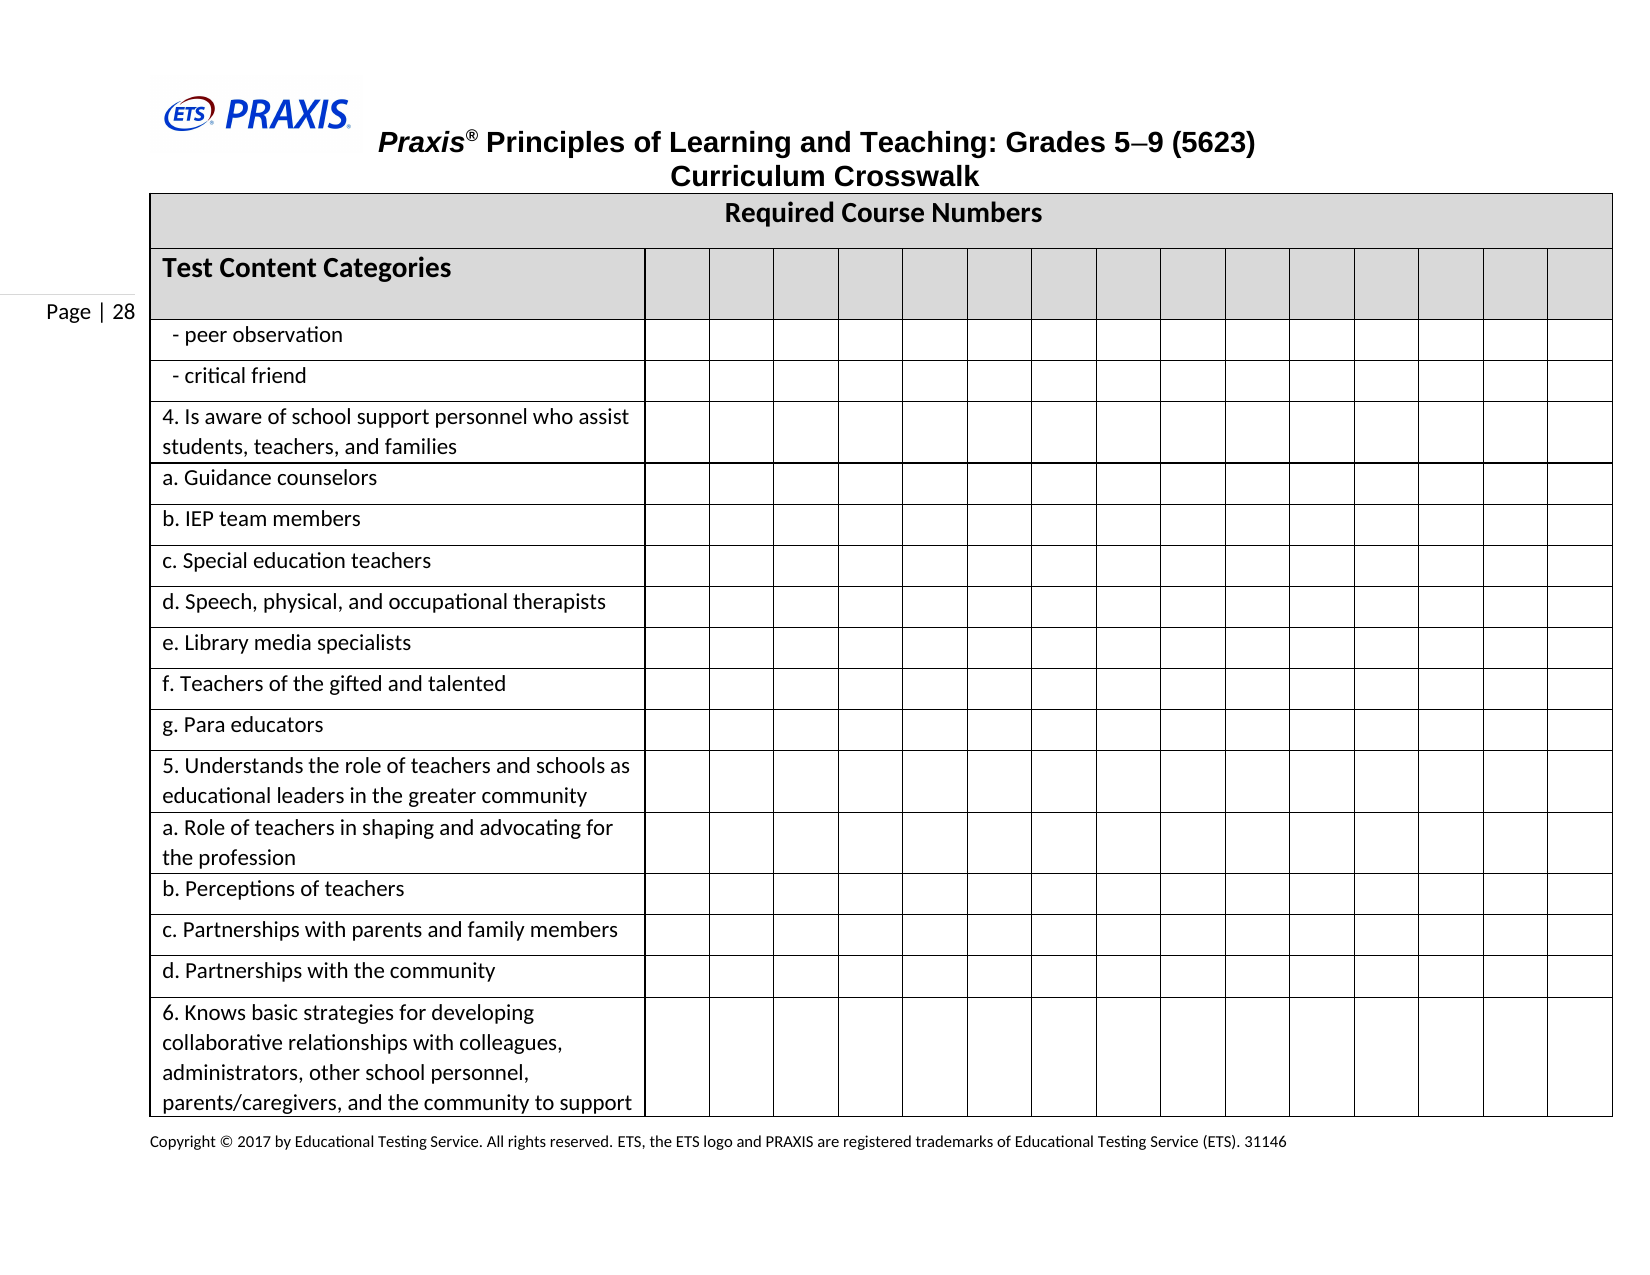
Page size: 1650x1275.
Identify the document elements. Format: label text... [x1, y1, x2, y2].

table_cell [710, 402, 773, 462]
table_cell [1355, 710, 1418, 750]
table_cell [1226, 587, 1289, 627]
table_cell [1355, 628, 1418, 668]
table_cell [1419, 249, 1483, 319]
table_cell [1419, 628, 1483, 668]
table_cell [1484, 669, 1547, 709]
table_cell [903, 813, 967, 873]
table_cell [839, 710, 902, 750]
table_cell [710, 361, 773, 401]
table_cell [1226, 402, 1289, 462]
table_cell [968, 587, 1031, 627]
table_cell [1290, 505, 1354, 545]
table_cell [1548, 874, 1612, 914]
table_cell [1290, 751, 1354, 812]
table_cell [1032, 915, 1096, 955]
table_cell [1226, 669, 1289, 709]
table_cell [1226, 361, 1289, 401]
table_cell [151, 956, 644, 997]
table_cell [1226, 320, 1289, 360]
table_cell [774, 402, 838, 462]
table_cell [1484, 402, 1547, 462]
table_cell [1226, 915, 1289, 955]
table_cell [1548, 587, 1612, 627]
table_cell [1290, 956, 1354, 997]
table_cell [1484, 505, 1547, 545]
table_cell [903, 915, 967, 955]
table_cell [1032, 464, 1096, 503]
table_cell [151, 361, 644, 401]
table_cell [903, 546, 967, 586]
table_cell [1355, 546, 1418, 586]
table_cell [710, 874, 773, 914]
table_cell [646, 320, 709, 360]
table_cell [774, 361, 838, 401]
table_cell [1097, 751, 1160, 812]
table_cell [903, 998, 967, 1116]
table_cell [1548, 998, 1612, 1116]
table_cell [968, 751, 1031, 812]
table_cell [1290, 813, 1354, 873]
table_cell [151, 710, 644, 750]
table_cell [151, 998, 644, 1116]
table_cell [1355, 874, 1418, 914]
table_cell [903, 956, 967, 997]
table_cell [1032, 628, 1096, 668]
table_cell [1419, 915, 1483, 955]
table_cell [1226, 249, 1289, 319]
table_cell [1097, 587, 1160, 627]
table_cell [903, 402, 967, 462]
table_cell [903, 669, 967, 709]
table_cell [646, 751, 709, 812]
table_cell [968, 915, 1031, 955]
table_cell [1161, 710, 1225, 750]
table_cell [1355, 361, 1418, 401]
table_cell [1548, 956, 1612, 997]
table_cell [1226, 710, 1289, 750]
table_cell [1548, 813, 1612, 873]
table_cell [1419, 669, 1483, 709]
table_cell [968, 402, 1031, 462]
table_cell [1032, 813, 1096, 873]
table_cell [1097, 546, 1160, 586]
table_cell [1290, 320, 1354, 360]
table_cell [1161, 249, 1225, 319]
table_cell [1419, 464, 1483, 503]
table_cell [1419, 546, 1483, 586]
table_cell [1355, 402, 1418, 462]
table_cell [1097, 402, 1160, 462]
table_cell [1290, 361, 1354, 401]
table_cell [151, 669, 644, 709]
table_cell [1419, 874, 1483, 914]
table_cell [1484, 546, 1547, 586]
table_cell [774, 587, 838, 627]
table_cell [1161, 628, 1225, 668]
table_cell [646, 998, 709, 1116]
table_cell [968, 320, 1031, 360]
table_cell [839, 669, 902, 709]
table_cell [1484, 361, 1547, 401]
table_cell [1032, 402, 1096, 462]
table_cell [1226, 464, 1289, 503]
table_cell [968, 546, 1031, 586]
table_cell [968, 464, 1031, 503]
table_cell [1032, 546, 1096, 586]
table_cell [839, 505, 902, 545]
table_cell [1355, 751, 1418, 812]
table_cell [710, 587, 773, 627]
table_cell [903, 249, 967, 319]
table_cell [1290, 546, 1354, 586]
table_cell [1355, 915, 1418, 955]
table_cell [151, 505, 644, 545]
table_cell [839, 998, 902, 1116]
table_cell [710, 249, 773, 319]
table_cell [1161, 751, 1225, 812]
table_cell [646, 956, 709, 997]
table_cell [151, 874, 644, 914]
table_cell [774, 249, 838, 319]
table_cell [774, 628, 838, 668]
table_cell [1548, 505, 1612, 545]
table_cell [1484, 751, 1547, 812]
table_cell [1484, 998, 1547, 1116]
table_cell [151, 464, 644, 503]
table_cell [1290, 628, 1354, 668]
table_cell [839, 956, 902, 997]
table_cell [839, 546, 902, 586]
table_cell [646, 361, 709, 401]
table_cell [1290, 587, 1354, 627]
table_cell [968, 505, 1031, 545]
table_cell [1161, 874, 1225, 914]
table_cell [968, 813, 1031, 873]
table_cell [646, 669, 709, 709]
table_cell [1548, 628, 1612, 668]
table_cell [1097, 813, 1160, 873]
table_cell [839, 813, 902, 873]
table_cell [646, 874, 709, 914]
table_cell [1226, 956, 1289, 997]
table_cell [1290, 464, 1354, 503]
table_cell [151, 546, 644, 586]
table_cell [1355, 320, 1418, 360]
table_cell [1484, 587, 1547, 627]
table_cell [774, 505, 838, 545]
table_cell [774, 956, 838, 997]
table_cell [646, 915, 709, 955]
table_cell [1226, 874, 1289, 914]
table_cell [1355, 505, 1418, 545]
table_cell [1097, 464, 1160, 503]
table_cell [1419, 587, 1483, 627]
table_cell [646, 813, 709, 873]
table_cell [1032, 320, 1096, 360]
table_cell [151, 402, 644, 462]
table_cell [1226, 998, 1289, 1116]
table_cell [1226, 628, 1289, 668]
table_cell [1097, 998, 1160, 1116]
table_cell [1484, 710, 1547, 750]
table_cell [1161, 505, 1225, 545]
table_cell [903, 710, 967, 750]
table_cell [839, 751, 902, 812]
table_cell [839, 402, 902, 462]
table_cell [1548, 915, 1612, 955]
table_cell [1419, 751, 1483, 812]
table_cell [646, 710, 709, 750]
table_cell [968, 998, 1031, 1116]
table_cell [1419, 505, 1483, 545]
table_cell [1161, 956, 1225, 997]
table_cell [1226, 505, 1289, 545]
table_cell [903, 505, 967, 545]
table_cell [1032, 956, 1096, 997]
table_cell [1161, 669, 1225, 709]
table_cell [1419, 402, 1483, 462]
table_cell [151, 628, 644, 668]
table_cell [646, 249, 709, 319]
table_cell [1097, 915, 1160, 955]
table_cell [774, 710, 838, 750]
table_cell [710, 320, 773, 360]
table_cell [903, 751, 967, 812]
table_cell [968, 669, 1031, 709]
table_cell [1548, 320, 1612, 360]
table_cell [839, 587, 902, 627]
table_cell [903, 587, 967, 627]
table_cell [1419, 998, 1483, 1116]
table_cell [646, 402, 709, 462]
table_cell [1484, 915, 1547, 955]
table_cell Test Content Categories [151, 249, 644, 319]
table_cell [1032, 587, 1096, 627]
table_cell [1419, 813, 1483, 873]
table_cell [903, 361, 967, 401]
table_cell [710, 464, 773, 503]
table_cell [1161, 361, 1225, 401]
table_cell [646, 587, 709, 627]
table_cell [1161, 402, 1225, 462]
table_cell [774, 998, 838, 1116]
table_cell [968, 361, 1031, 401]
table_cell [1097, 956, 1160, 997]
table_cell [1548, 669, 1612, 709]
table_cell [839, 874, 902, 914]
table_cell [1484, 249, 1547, 319]
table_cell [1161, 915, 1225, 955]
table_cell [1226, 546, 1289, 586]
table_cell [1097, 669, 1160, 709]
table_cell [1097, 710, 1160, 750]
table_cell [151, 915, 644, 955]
table_cell [839, 249, 902, 319]
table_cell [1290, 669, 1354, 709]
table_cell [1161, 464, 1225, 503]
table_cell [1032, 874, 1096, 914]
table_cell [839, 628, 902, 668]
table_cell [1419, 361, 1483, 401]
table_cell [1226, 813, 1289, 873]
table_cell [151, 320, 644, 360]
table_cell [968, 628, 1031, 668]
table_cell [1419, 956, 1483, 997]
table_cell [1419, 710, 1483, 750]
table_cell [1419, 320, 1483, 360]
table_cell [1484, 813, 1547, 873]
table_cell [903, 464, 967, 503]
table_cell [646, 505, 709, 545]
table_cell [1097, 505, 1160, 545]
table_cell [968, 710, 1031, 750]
table_cell [968, 249, 1031, 319]
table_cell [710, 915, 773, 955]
picture [150, 75, 363, 153]
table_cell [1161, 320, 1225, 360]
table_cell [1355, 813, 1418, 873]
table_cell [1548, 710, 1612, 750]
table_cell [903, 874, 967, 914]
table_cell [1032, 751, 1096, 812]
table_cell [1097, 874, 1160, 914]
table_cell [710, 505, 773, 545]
table_cell [1290, 249, 1354, 319]
table_cell [1032, 249, 1096, 319]
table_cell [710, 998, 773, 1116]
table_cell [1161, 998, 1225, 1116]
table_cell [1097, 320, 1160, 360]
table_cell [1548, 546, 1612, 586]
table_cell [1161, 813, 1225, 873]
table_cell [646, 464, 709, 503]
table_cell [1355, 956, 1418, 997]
table_cell [1548, 249, 1612, 319]
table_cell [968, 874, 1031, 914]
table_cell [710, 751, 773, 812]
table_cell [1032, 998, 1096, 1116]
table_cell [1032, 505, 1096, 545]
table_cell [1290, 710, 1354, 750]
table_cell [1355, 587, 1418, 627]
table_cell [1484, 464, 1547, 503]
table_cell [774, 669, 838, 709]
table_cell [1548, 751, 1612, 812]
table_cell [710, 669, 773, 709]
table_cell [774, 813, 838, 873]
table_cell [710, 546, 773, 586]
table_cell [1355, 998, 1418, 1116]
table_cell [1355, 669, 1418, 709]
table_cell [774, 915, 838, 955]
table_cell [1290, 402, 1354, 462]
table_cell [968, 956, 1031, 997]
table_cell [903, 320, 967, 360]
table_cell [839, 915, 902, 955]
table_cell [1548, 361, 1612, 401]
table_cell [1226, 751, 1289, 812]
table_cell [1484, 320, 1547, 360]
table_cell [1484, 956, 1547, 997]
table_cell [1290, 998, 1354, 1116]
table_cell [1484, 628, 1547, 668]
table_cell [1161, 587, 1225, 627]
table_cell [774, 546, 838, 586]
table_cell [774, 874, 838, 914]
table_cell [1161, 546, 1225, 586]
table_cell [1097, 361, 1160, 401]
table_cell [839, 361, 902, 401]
table_header Required Course Numbers [151, 194, 1612, 248]
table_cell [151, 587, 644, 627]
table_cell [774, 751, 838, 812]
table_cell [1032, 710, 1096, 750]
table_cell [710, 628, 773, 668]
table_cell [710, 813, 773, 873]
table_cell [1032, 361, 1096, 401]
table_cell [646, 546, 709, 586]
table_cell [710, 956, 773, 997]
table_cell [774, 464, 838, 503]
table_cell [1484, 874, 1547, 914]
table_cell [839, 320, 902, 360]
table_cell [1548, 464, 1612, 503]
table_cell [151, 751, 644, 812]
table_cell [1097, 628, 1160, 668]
table_cell [1355, 249, 1418, 319]
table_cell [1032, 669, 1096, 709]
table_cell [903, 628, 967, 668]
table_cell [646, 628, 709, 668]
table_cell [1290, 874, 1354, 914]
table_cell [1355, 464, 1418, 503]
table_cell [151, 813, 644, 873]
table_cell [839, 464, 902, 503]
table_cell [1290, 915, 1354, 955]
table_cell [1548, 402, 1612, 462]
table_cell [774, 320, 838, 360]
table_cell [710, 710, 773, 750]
table_cell [1097, 249, 1160, 319]
